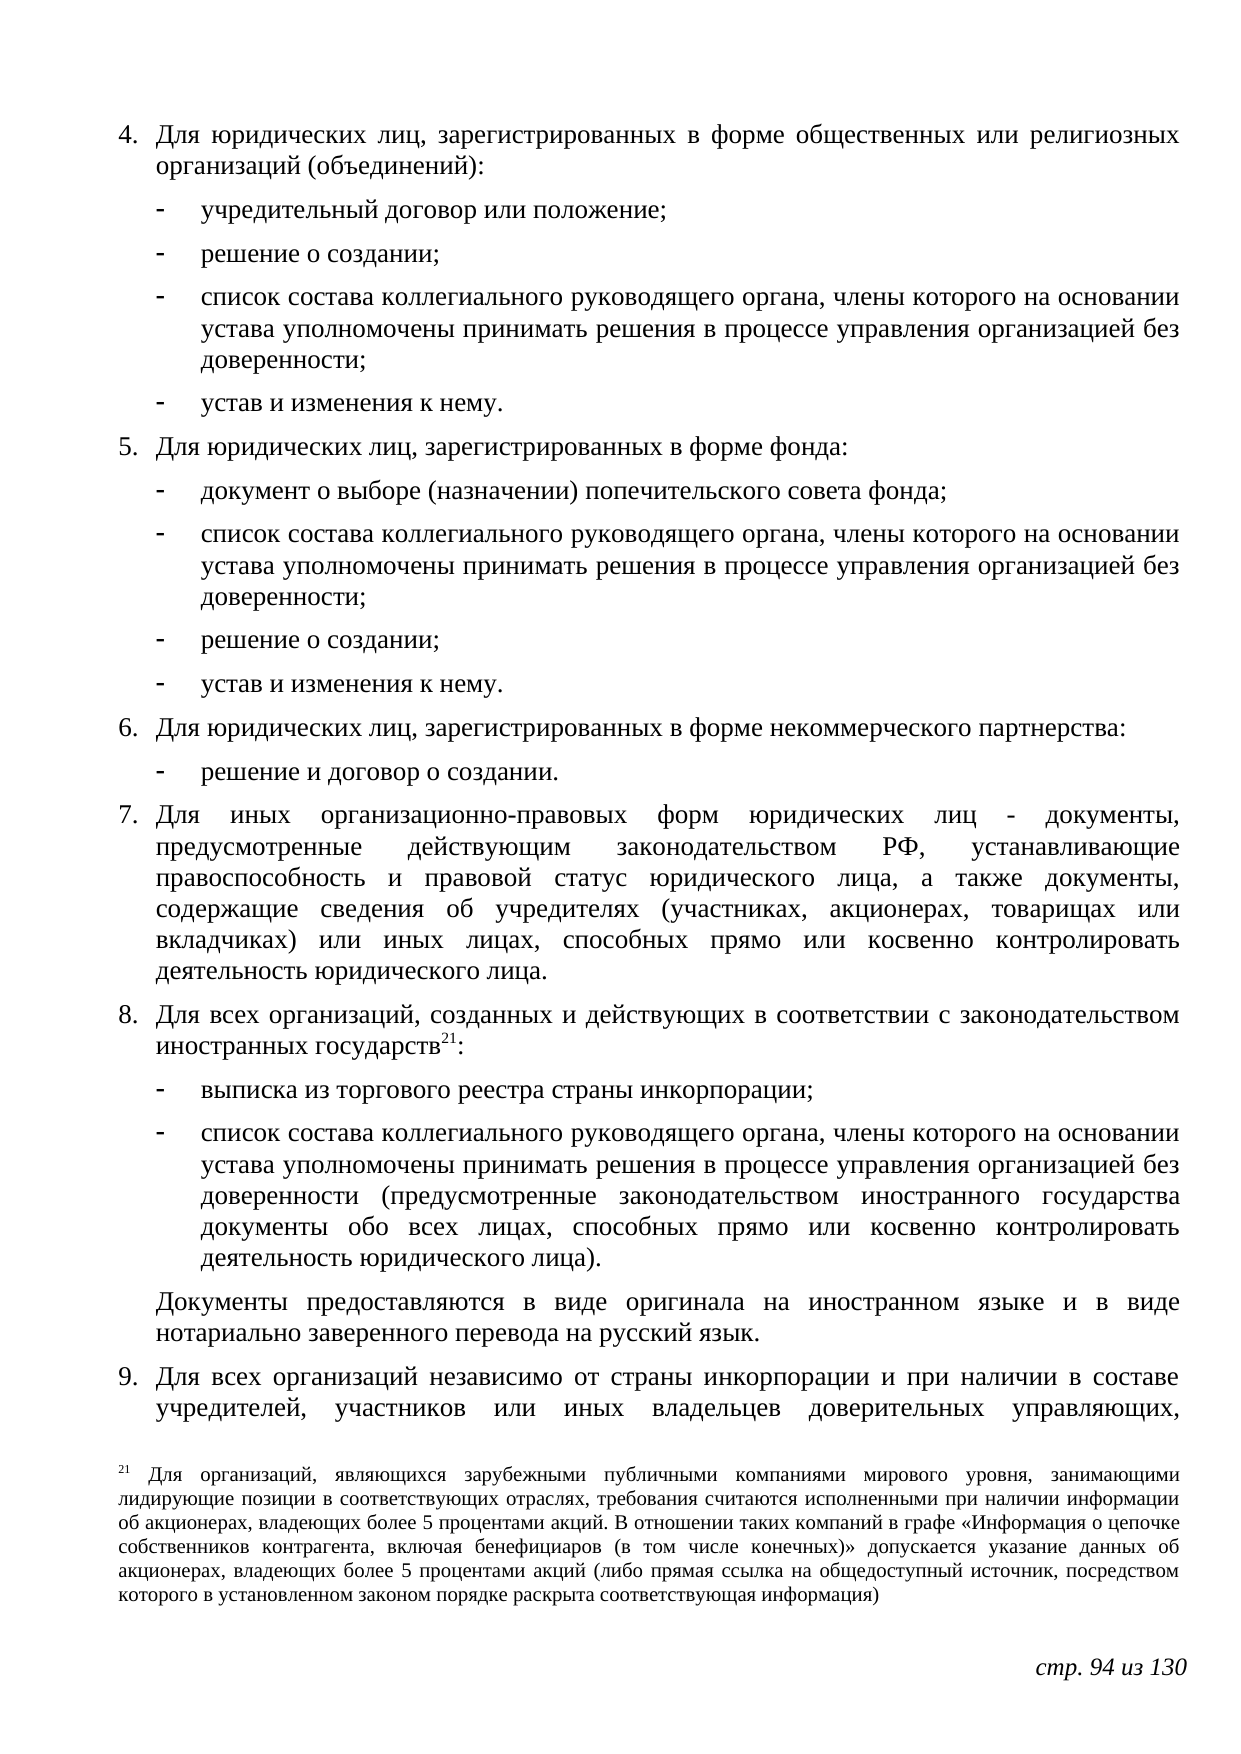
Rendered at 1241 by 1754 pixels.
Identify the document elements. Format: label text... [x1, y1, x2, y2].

list учредительный договор или положение; [156, 193, 1181, 224]
list Для юридических лиц, зарегистрированных в форме фонда: [118, 430, 1181, 461]
list документ о выборе (назначении) попечительского совета фонда; [156, 474, 1181, 505]
text Документы предоставляются в виде оригинала на иностранном языке и в виде нотариально заверенного перевода на русский язык. [156, 1285, 1181, 1347]
list Для всех организаций, созданных и действующих в соответствии с законодательством иностранных государств: [118, 998, 1181, 1060]
list Для юридических лиц, зарегистрированных в форме некоммерческого партнерства: [118, 711, 1181, 742]
list выписка из торгового реестра страны инкорпорации; [156, 1073, 1181, 1104]
list список состава коллегиального руководящего органа, члены которого на основании устава уполномочены принимать решения в процессе управления организацией без доверенности (предусмотренные законодательством иностранного государства документы обо всех лицах, способных прямо или косвенно контролировать деятельность юридического лица). [156, 1116, 1181, 1272]
list Для иных организационно-правовых форм юридических лиц - документы, предусмотренные действующим законодательством РФ, устанавливающие правоспособность и правовой статус юридического лица, а также документы, содержащие сведения об учредителях (участниках, акционерах, товарищах или вкладчиках) или иных лицах, способных прямо или косвенно контролировать деятельность юридического лица. [118, 798, 1181, 985]
list решение о создании; [156, 624, 1181, 655]
list решение и договор о создании. [156, 755, 1181, 786]
list устав и изменения к нему. [156, 667, 1181, 699]
list устав и изменения к нему. [156, 386, 1181, 418]
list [118, 1359, 1181, 1422]
list Для юридических лиц, зарегистрированных в форме общественных или религиозных организаций (объединений): [118, 118, 1181, 180]
list решение о создании; [156, 237, 1181, 268]
